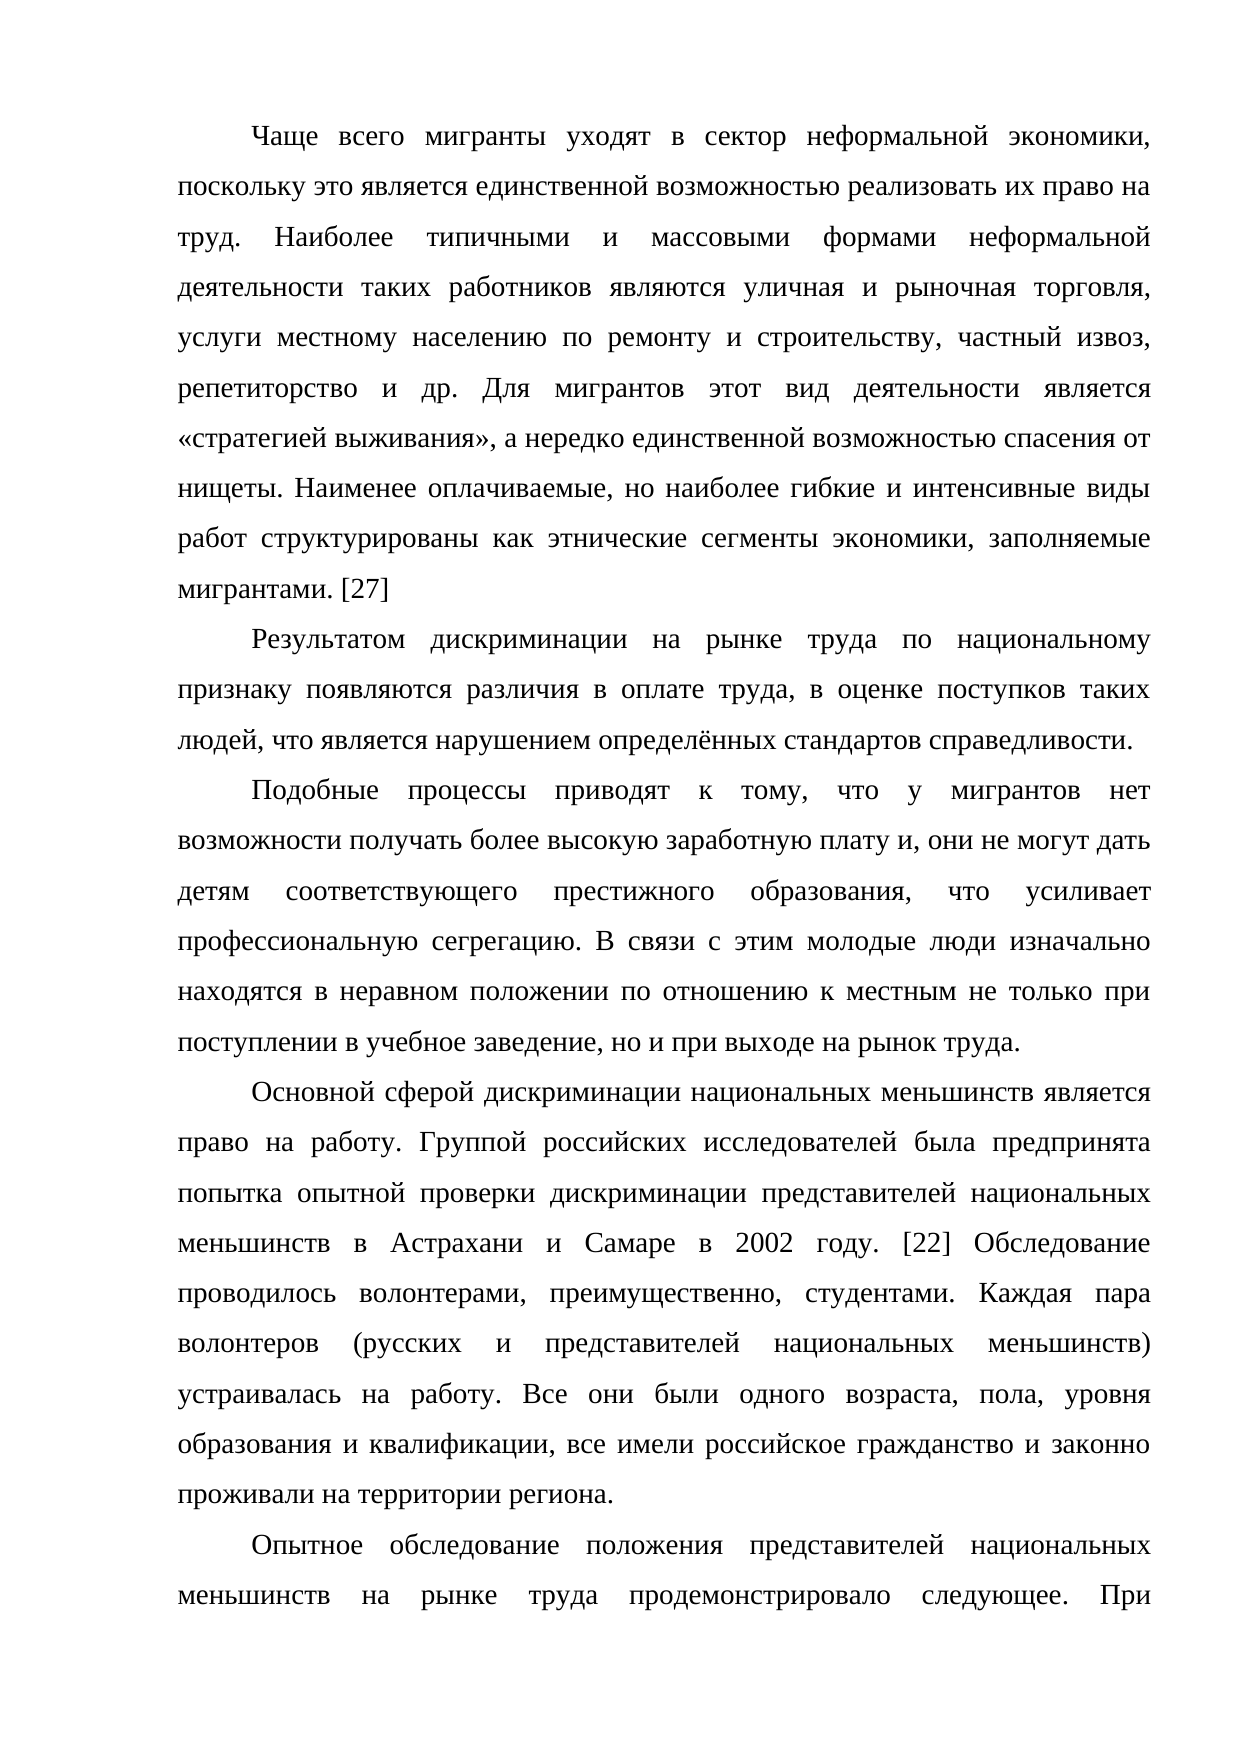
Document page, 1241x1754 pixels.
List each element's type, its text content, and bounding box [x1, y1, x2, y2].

text Подобные процессы приводят к тому, что у мигрантов нет возможности получать более высокую заработную плату и, они не могут дать детям соответствующего престижного образования, что усиливает профессиональную сегрегацию. В связи с этим молодые люди изначально находятся в неравном положении по отношению к местным не только при поступлении в учебное заведение, но и при выходе на рынок труда. [177, 772, 1152, 1057]
text Чаще всего мигранты уходят в сектор неформальной экономики, поскольку это является единственной возможностью реализовать их право на труд. Наиболее типичными и массовыми формами неформальной деятельности таких работников являются уличная и рыночная торговля, услуги местному населению по ремонту и строительству, частный извоз, репетиторство и др. Для мигрантов этот вид деятельности является «стратегией выживания», а нередко единственной возможностью спасения от нищеты. Наименее оплачиваемые, но наиболее гибкие и интенсивные виды работ структурированы как этнические сегменты экономики, заполняемые мигрантами. [27] [177, 118, 1152, 604]
text Основной сферой дискриминации национальных меньшинств является право на работу. Группой российских исследователей была предпринята попытка опытной проверки дискриминации представителей национальных меньшинств в Астрахани и Самаре в 2002 году. [22] Обследование проводилось волонтерами, преимущественно, студентами. Каждая пара волонтеров (русских и представителей национальных меньшинств) устраивалась на работу. Все они были одного возраста, пола, уровня образования и квалификации, все имели российское гражданство и законно проживали на территории региона. [177, 1074, 1152, 1510]
text Результатом дискриминации на рынке труда по национальному признаку появляются различия в оплате труда, в оценке поступков таких людей, что является нарушением определённых стандартов справедливости. [177, 621, 1152, 755]
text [177, 1527, 1152, 1611]
